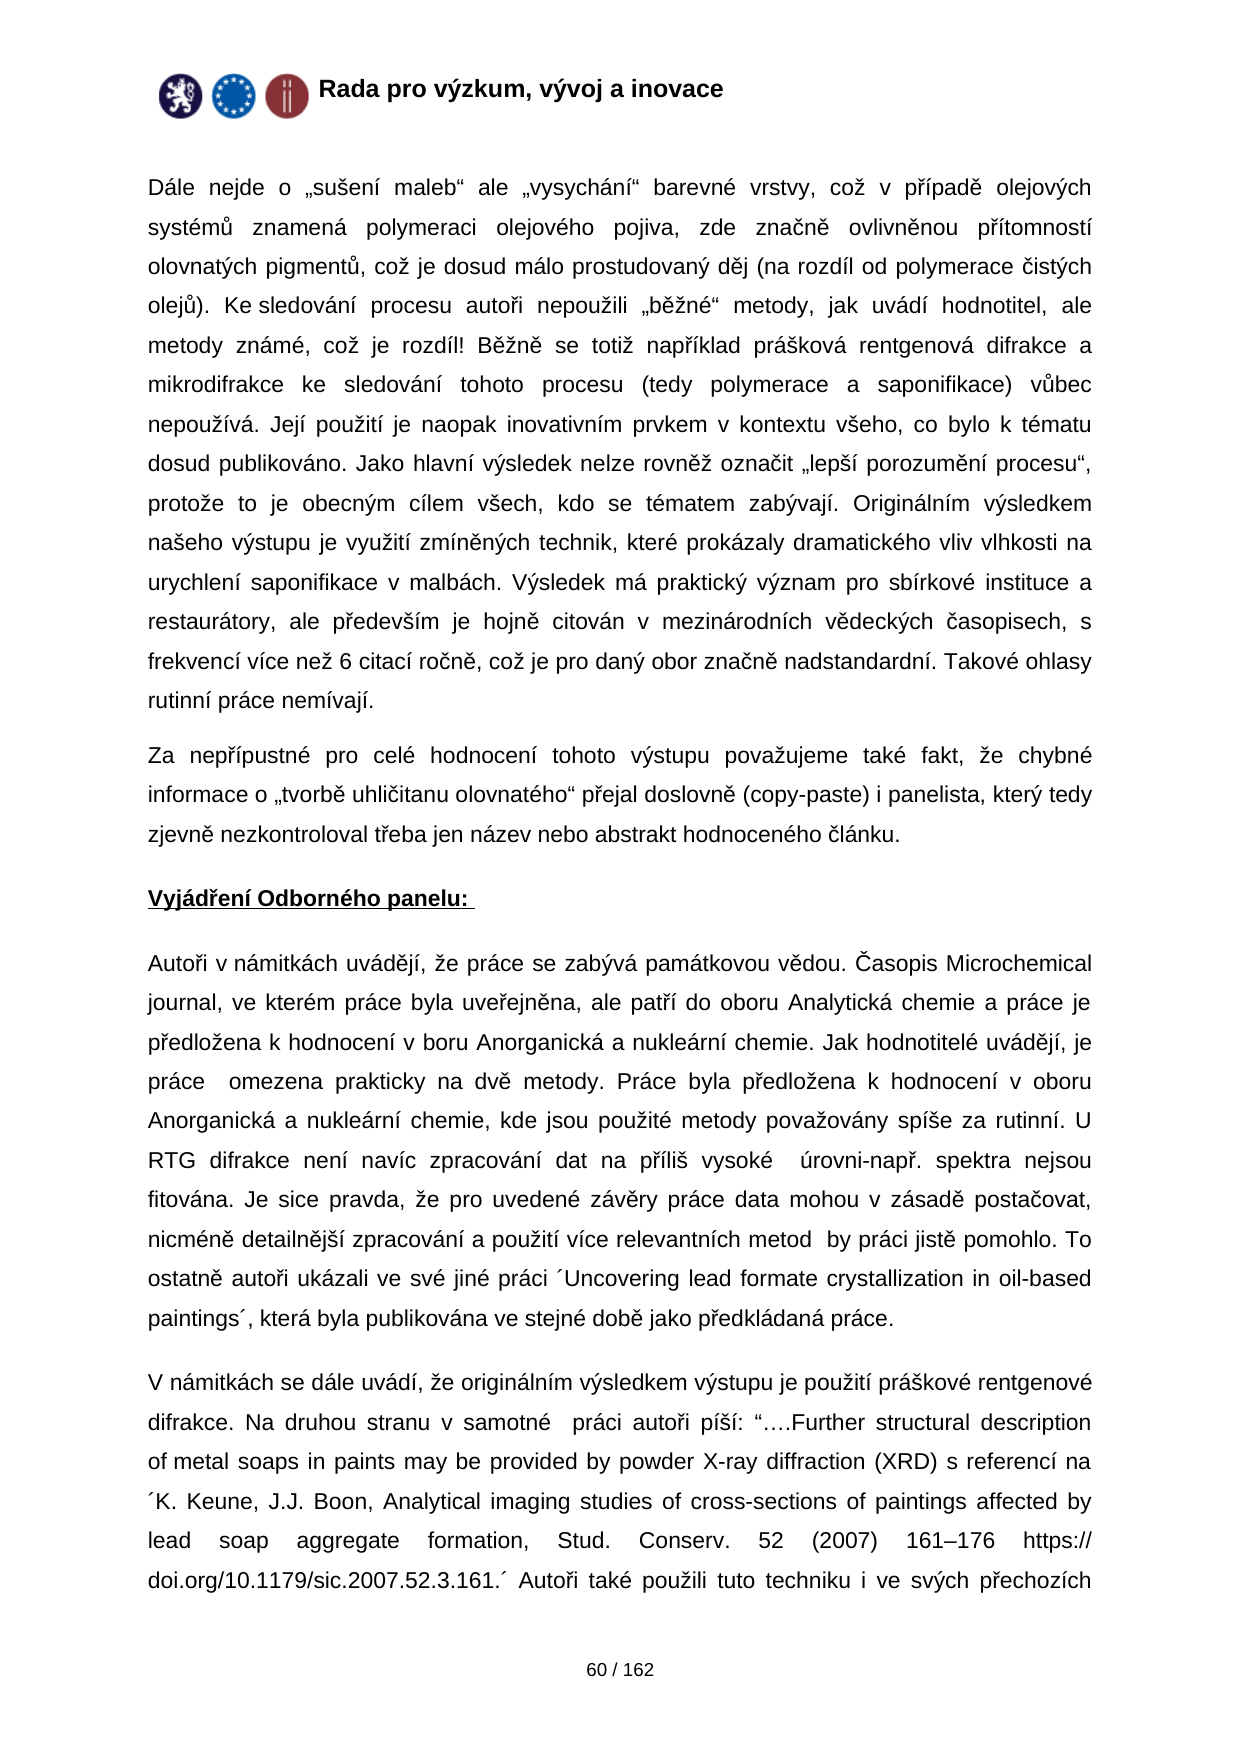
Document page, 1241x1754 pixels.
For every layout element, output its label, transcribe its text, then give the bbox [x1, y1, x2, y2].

text Autoři v námitkách uvádějí, že práce se zabývá památkovou vědou. Časopis Microchemical journal, ve kterém práce byla uveřejněna, ale patří do oboru Analytická chemie a práce je předložena k hodnocení v boru Anorganická a nukleární chemie. Jak hodnotitelé uvádějí, je práce omezena prakticky na dvě metody. Práce byla předložena k hodnocení v oboru Anorganická a nukleární chemie, kde jsou použité metody považovány spíše za rutinní. U RTG difrakce není navíc zpracování dat na příliš vysoké úrovni-např. spektra nejsou fitována. Je sice pravda, že pro uvedené závěry práce data mohou v zásadě postačovat, nicméně detailnější zpracování a použití více relevantních metod by práci jistě pomohlo. To ostatně autoři ukázali ve své jiné práci ´Uncovering lead formate crystallization in oil-based paintings´, která byla publikována ve stejné době jako předkládaná práce. [148, 949, 1093, 1331]
text Vyjádření Odborného panelu: [148, 885, 1093, 911]
text Za nepřípustné pro celé hodnocení tohoto výstupu považujeme také fakt, že chybné informace o „tvorbě uhličitanu olovnatého“ přejal doslovně (copy-paste) i panelista, který tedy zjevně nezkontroloval třeba jen název nebo abstrakt hodnoceného článku. [148, 742, 1093, 847]
picture [158, 73, 309, 120]
text Dále nejde o „sušení maleb“ ale „vysychání“ barevné vrstvy, což v případě olejových systémů znamená polymeraci olejového pojiva, zde značně ovlivněnou přítomností olovnatých pigmentů, což je dosud málo prostudovaný děj (na rozdíl od polymerace čistých olejů). Ke sledování procesu autoři nepoužili „běžné“ metody, jak uvádí hodnotitel, ale metody známé, což je rozdíl! Běžně se totiž například prášková rentgenová difrakce a mikrodifrakce ke sledování tohoto procesu (tedy polymerace a saponifikace) vůbec nepoužívá. Její použití je naopak inovativním prvkem v kontextu všeho, co bylo k tématu dosud publikováno. Jako hlavní výsledek nelze rovněž označit „lepší porozumění procesu“, protože to je obecným cílem všech, kdo se tématem zabývají. Originálním výsledkem našeho výstupu je využití zmíněných technik, které prokázaly dramatického vliv vlhkosti na urychlení saponifikace v malbách. Výsledek má praktický význam pro sbírkové instituce a restaurátory, ale především je hojně citován v mezinárodních vědeckých časopisech, s frekvencí více než 6 citací ročně, což je pro daný obor značně nadstandardní. Takové ohlasy rutinní práce nemívají. [148, 174, 1093, 713]
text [148, 1369, 1093, 1593]
